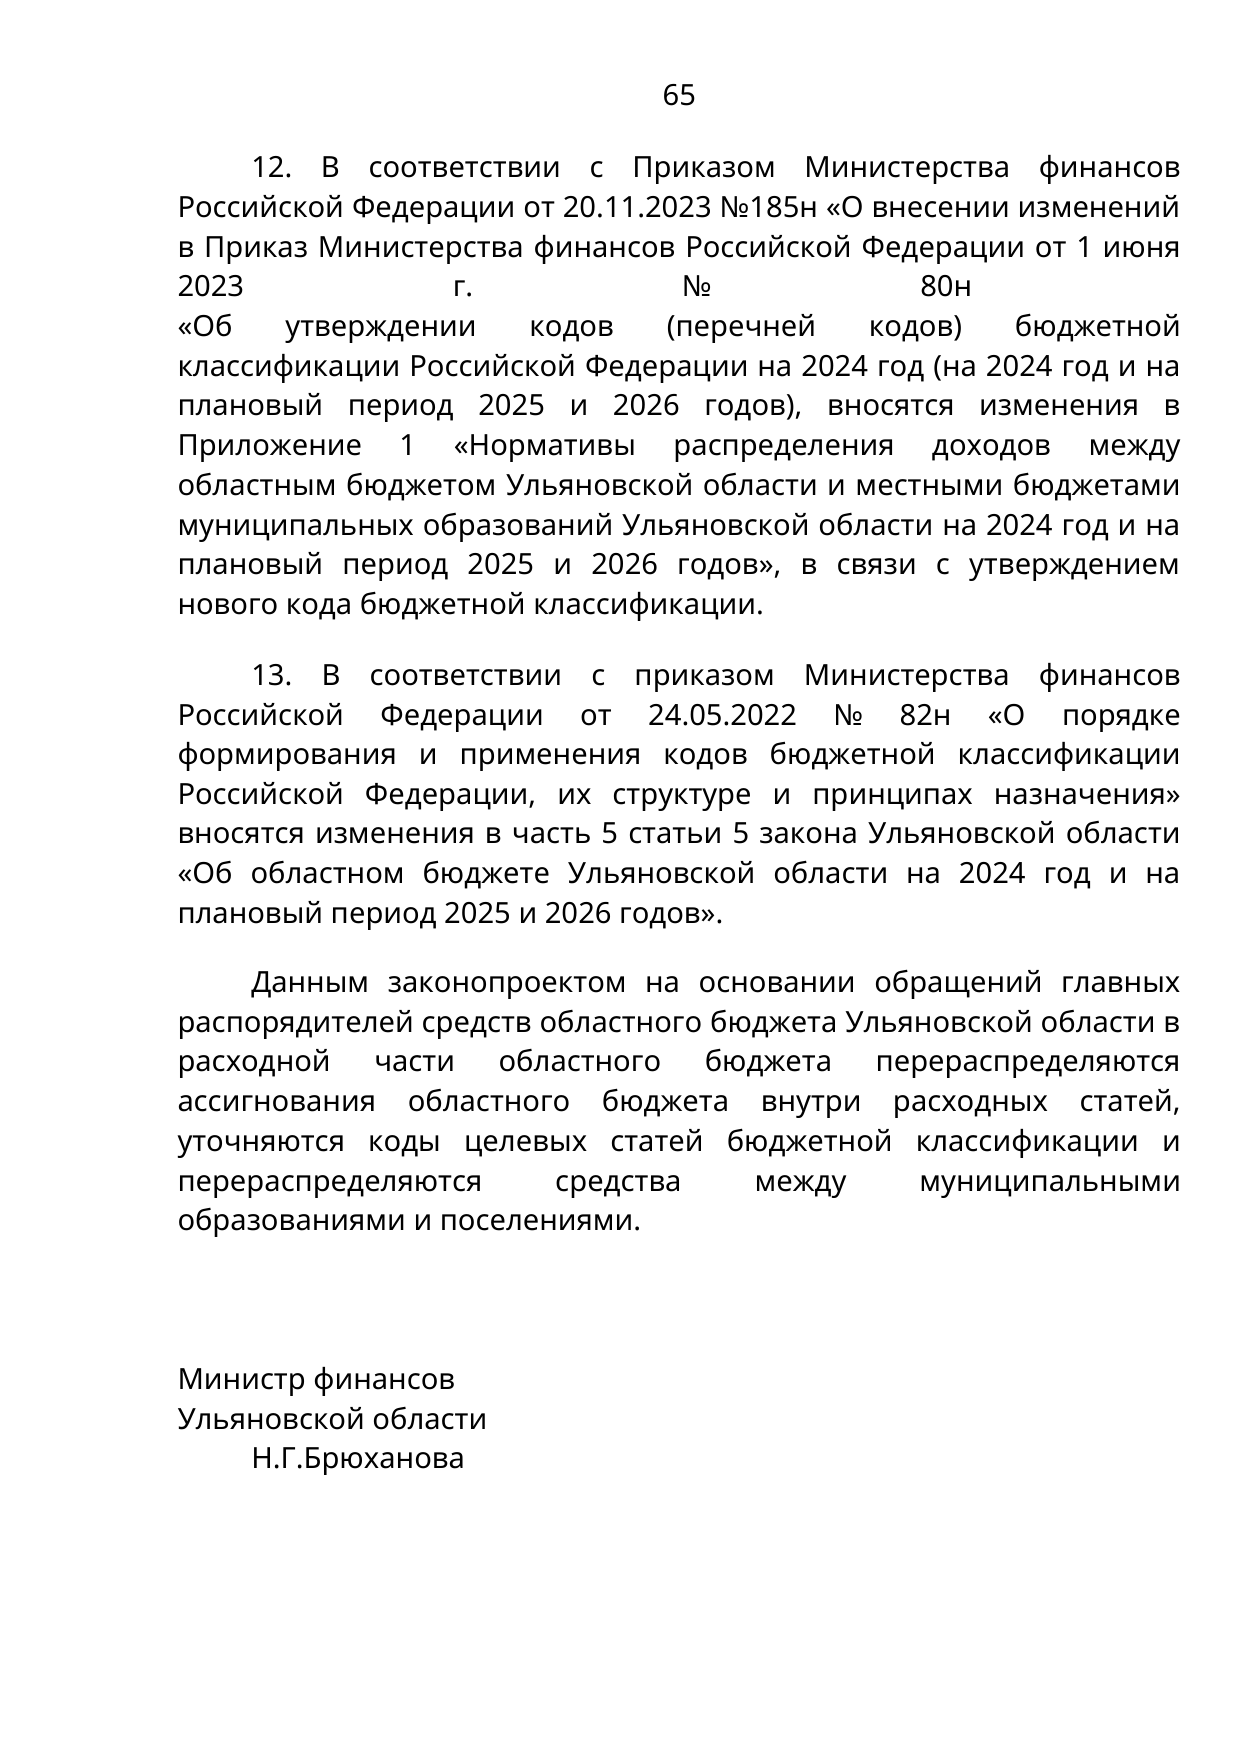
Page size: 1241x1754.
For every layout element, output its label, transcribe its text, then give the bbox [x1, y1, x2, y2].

text Ульяновской области Н.Г.Брюханова [177, 1397, 1187, 1529]
text 13. В соответствии с приказом Министерства финансов Российской Федерации от 24.05.2022 № 82н «О порядке формирования и применения кодов бюджетной классификации Российской Федерации, их структуре и принципах назначения» вносятся изменения в часть 5 статьи 5 закона Ульяновской области «Об областном бюджете Ульяновской области на 2024 год и на плановый период 2025 и 2026 годов». [177, 654, 1181, 932]
text Министр финансов [177, 1358, 1181, 1397]
text Данным законопроектом на основании обращений главных распорядителей средств областного бюджета Ульяновской области в расходной части областного бюджета перераспределяются ассигнования областного бюджета внутри расходных статей, уточняются коды целевых статей бюджетной классификации и перераспределяются средства между муниципальными образованиями и поселениями. [177, 961, 1181, 1239]
text 12. В соответствии с Приказом Министерства финансов Российской Федерации от 20.11.2023 №185н «О внесении изменений в Приказ Министерства финансов Российской Федерации от 1 июня 2023 г. № 80н «Об утверждении кодов (перечней кодов) бюджетной классификации Российской Федерации на 2024 год (на 2024 год и на плановый период 2025 и 2026 годов), вносятся изменения в Приложение 1 «Нормативы распределения доходов между областным бюджетом Ульяновской области и местными бюджетами муниципальных образований Ульяновской области на 2024 год и на плановый период 2025 и 2026 годов», в связи с утверждением нового кода бюджетной классификации. [177, 147, 1181, 623]
